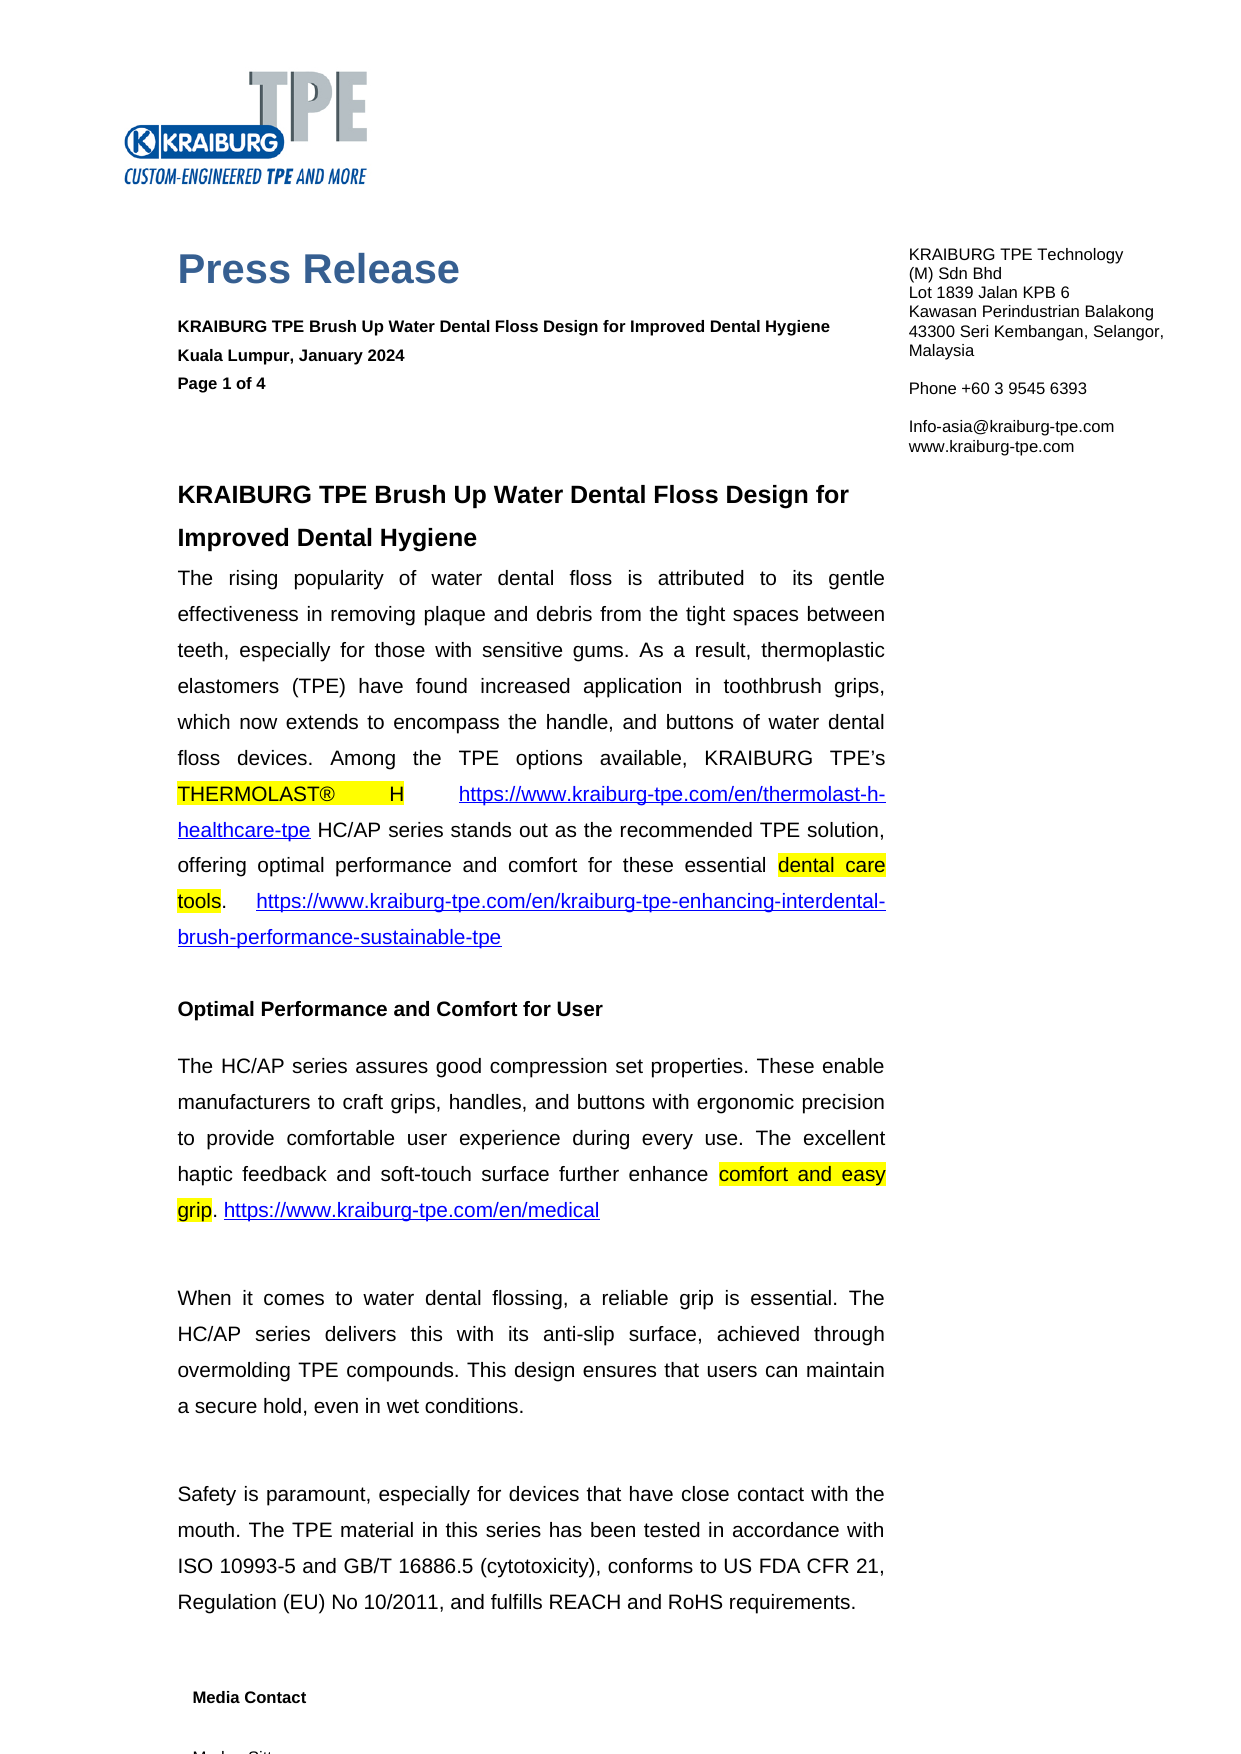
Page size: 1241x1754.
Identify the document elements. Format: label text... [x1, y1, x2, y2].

text Safety is paramount, especially for devices that have close contact with the mouth. The TPE material in this series has been tested in accordance with ISO 10993-5 and GB/T 16886.5 (cytotoxicity), conforms to US FDA CFR 21, Regulation (EU) No 10/2011, and fulfills REACH and RoHS requirements. [177, 1482, 886, 1614]
picture [112, 55, 379, 200]
text KRAIBURG TPE Brush Up Water Dental Floss Design for Improved Dental Hygiene [177, 479, 886, 551]
text Optimal Performance and Comfort for User [177, 997, 886, 1021]
text When it comes to water dental flossing, a reliable grip is essential. The HC/AP series delivers this with its anti-slip surface, achieved through overmolding TPE compounds. This design ensures that users can maintain a secure hold, even in wet conditions. [177, 1286, 886, 1418]
text The rising popularity of water dental floss is attributed to its gentle effectiveness in removing plaque and debris from the tight spaces between teeth, especially for those with sensitive gums. As a result, thermoplastic elastomers (TPE) have found increased application in toothbrush grips, which now extends to encompass the handle, and buttons of water dental floss devices. Among the TPE options available, KRAIBURG TPE’s THERMOLAST® H https://www.kraiburg-tpe.com/en/thermolast-h-healthcare-tpe HC/AP series stands out as the recommended TPE solution, offering optimal performance and comfort for these essential dental care tools. https://www.kraiburg-tpe.com/en/kraiburg-tpe-enhancing-interdental-brush-performance-sustainable-tpe [177, 566, 886, 949]
text The HC/AP series assures good compression set properties. These enable manufacturers to craft grips, handles, and buttons with ergonomic precision to provide comfortable user experience during every use. The excellent haptic feedback and soft-touch surface further enhance comfort and easy grip. https://www.kraiburg-tpe.com/en/medical [177, 1054, 886, 1222]
